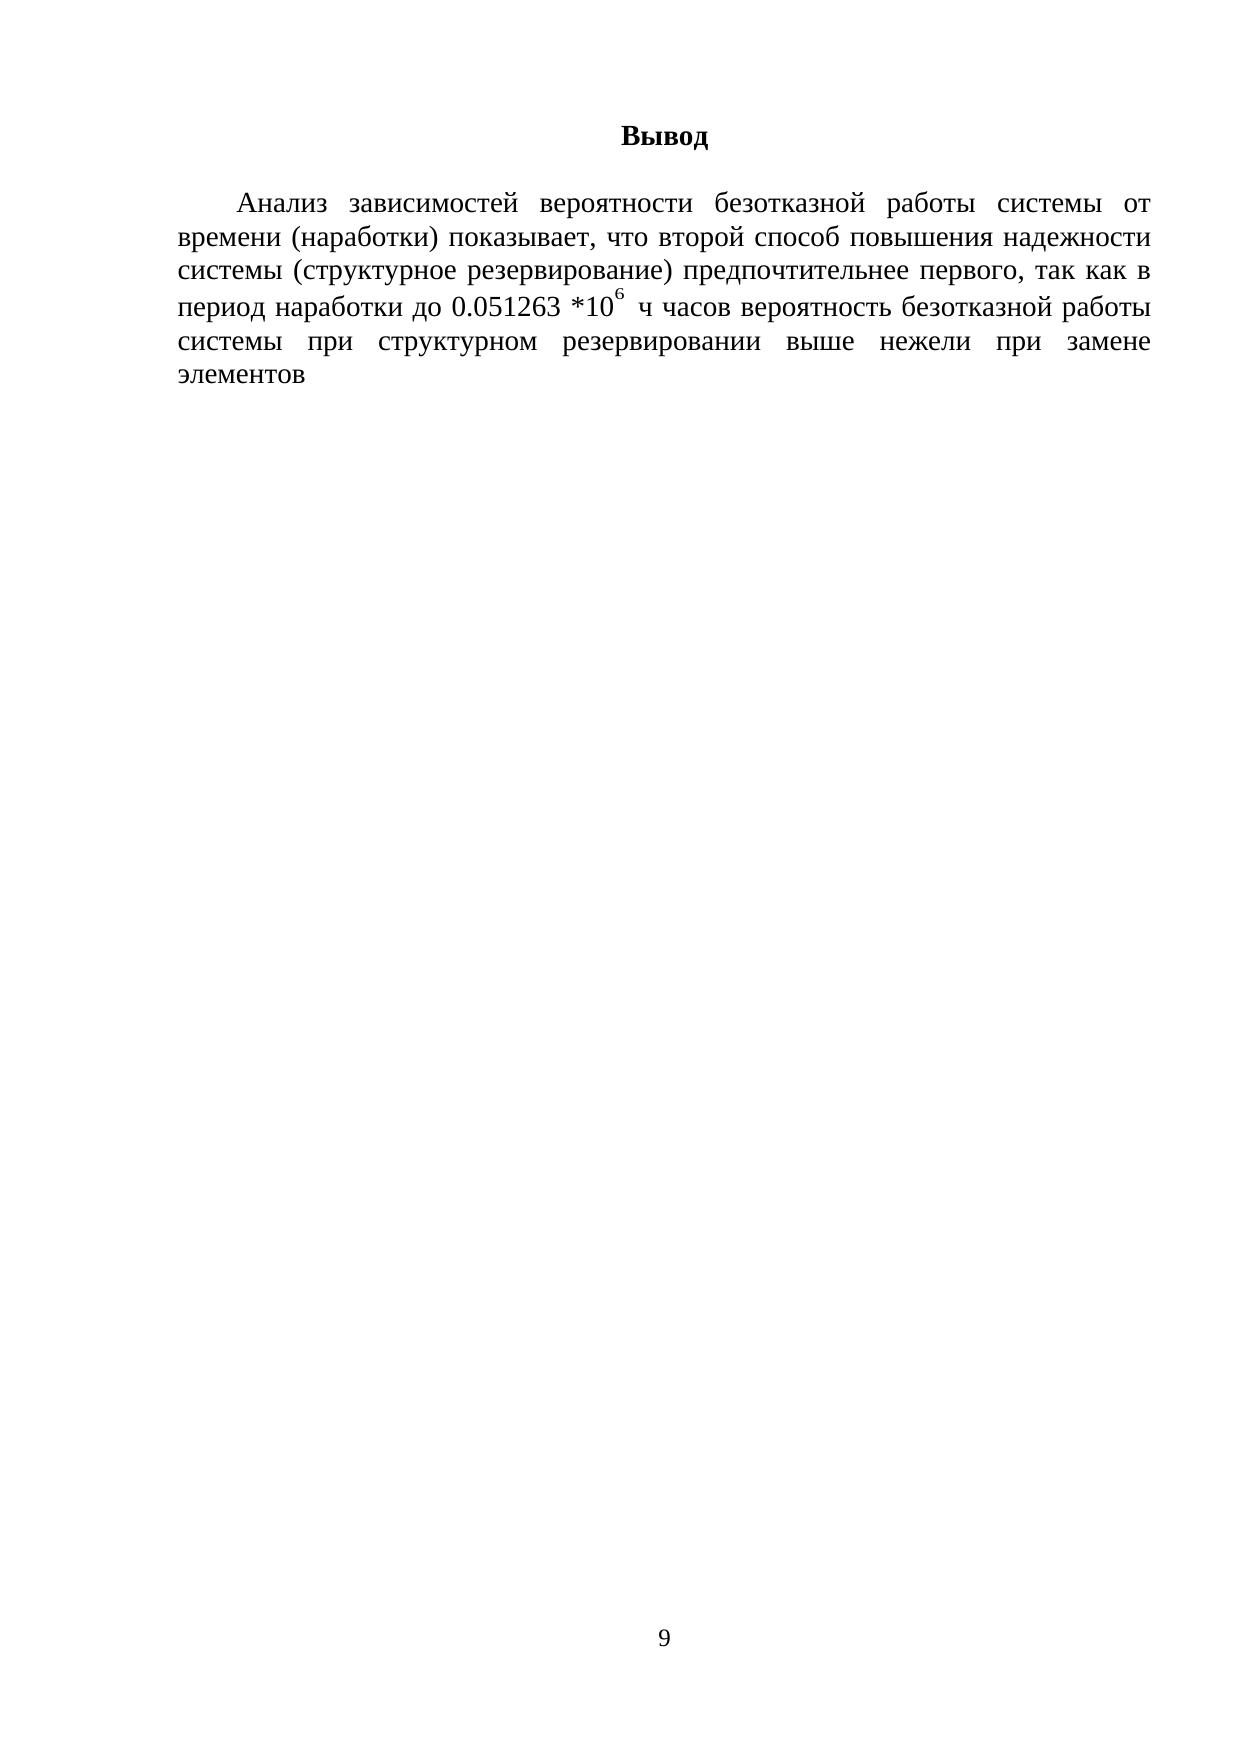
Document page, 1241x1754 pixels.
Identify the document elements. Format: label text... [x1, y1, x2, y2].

text Анализ зависимостей вероятности безотказной работы системы от времени (наработки) показывает, что второй способ повышения надежности системы (структурное резервирование) предпочтительнее первого, так как в период наработки до 0.051263 *10 ч часов вероятность безотказной работы системы при стpyктурном резервировании выше нежели при замене элементов [177, 185, 1152, 390]
text Вывод [177, 118, 1152, 152]
